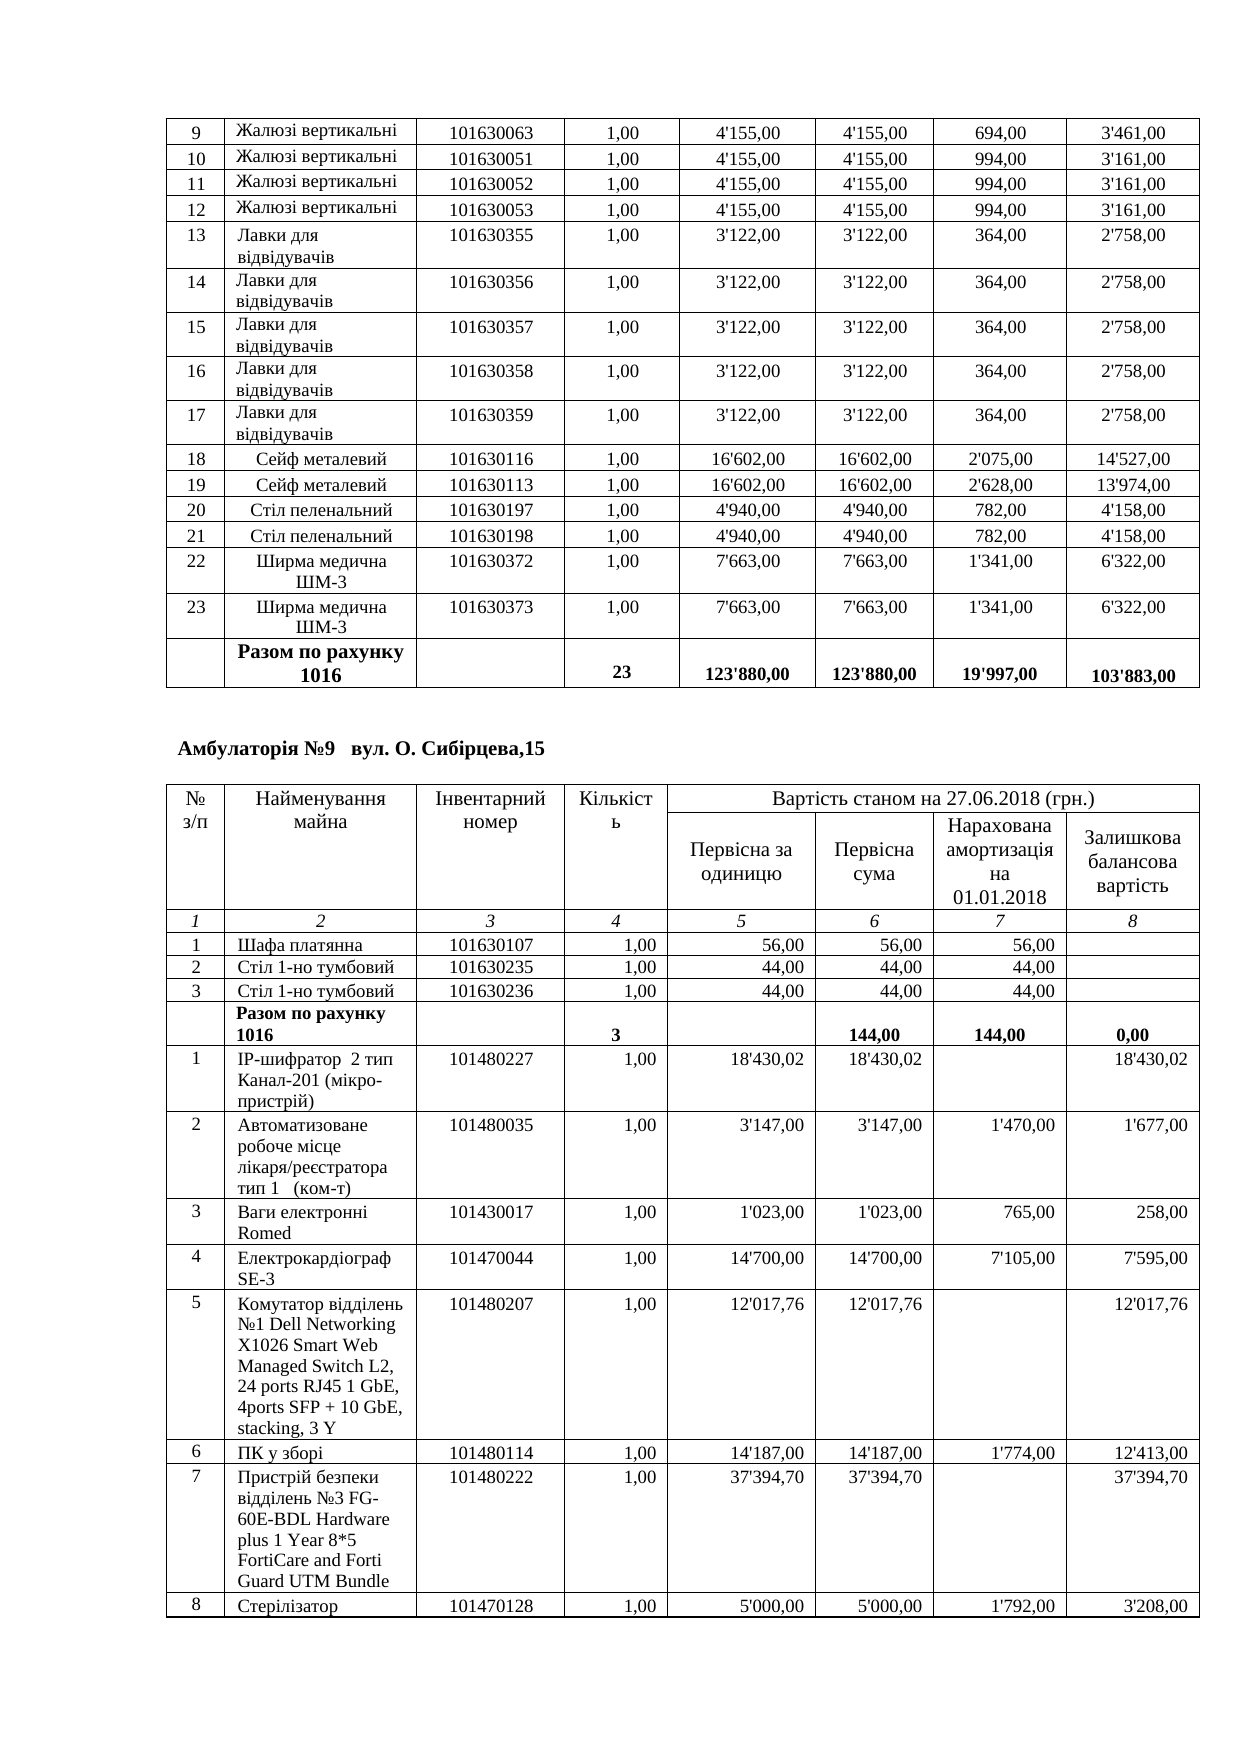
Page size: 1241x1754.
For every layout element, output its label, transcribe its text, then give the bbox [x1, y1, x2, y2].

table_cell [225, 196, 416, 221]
text Амбулаторія №9 вул. О. Сибірцева,15 [177, 736, 1152, 760]
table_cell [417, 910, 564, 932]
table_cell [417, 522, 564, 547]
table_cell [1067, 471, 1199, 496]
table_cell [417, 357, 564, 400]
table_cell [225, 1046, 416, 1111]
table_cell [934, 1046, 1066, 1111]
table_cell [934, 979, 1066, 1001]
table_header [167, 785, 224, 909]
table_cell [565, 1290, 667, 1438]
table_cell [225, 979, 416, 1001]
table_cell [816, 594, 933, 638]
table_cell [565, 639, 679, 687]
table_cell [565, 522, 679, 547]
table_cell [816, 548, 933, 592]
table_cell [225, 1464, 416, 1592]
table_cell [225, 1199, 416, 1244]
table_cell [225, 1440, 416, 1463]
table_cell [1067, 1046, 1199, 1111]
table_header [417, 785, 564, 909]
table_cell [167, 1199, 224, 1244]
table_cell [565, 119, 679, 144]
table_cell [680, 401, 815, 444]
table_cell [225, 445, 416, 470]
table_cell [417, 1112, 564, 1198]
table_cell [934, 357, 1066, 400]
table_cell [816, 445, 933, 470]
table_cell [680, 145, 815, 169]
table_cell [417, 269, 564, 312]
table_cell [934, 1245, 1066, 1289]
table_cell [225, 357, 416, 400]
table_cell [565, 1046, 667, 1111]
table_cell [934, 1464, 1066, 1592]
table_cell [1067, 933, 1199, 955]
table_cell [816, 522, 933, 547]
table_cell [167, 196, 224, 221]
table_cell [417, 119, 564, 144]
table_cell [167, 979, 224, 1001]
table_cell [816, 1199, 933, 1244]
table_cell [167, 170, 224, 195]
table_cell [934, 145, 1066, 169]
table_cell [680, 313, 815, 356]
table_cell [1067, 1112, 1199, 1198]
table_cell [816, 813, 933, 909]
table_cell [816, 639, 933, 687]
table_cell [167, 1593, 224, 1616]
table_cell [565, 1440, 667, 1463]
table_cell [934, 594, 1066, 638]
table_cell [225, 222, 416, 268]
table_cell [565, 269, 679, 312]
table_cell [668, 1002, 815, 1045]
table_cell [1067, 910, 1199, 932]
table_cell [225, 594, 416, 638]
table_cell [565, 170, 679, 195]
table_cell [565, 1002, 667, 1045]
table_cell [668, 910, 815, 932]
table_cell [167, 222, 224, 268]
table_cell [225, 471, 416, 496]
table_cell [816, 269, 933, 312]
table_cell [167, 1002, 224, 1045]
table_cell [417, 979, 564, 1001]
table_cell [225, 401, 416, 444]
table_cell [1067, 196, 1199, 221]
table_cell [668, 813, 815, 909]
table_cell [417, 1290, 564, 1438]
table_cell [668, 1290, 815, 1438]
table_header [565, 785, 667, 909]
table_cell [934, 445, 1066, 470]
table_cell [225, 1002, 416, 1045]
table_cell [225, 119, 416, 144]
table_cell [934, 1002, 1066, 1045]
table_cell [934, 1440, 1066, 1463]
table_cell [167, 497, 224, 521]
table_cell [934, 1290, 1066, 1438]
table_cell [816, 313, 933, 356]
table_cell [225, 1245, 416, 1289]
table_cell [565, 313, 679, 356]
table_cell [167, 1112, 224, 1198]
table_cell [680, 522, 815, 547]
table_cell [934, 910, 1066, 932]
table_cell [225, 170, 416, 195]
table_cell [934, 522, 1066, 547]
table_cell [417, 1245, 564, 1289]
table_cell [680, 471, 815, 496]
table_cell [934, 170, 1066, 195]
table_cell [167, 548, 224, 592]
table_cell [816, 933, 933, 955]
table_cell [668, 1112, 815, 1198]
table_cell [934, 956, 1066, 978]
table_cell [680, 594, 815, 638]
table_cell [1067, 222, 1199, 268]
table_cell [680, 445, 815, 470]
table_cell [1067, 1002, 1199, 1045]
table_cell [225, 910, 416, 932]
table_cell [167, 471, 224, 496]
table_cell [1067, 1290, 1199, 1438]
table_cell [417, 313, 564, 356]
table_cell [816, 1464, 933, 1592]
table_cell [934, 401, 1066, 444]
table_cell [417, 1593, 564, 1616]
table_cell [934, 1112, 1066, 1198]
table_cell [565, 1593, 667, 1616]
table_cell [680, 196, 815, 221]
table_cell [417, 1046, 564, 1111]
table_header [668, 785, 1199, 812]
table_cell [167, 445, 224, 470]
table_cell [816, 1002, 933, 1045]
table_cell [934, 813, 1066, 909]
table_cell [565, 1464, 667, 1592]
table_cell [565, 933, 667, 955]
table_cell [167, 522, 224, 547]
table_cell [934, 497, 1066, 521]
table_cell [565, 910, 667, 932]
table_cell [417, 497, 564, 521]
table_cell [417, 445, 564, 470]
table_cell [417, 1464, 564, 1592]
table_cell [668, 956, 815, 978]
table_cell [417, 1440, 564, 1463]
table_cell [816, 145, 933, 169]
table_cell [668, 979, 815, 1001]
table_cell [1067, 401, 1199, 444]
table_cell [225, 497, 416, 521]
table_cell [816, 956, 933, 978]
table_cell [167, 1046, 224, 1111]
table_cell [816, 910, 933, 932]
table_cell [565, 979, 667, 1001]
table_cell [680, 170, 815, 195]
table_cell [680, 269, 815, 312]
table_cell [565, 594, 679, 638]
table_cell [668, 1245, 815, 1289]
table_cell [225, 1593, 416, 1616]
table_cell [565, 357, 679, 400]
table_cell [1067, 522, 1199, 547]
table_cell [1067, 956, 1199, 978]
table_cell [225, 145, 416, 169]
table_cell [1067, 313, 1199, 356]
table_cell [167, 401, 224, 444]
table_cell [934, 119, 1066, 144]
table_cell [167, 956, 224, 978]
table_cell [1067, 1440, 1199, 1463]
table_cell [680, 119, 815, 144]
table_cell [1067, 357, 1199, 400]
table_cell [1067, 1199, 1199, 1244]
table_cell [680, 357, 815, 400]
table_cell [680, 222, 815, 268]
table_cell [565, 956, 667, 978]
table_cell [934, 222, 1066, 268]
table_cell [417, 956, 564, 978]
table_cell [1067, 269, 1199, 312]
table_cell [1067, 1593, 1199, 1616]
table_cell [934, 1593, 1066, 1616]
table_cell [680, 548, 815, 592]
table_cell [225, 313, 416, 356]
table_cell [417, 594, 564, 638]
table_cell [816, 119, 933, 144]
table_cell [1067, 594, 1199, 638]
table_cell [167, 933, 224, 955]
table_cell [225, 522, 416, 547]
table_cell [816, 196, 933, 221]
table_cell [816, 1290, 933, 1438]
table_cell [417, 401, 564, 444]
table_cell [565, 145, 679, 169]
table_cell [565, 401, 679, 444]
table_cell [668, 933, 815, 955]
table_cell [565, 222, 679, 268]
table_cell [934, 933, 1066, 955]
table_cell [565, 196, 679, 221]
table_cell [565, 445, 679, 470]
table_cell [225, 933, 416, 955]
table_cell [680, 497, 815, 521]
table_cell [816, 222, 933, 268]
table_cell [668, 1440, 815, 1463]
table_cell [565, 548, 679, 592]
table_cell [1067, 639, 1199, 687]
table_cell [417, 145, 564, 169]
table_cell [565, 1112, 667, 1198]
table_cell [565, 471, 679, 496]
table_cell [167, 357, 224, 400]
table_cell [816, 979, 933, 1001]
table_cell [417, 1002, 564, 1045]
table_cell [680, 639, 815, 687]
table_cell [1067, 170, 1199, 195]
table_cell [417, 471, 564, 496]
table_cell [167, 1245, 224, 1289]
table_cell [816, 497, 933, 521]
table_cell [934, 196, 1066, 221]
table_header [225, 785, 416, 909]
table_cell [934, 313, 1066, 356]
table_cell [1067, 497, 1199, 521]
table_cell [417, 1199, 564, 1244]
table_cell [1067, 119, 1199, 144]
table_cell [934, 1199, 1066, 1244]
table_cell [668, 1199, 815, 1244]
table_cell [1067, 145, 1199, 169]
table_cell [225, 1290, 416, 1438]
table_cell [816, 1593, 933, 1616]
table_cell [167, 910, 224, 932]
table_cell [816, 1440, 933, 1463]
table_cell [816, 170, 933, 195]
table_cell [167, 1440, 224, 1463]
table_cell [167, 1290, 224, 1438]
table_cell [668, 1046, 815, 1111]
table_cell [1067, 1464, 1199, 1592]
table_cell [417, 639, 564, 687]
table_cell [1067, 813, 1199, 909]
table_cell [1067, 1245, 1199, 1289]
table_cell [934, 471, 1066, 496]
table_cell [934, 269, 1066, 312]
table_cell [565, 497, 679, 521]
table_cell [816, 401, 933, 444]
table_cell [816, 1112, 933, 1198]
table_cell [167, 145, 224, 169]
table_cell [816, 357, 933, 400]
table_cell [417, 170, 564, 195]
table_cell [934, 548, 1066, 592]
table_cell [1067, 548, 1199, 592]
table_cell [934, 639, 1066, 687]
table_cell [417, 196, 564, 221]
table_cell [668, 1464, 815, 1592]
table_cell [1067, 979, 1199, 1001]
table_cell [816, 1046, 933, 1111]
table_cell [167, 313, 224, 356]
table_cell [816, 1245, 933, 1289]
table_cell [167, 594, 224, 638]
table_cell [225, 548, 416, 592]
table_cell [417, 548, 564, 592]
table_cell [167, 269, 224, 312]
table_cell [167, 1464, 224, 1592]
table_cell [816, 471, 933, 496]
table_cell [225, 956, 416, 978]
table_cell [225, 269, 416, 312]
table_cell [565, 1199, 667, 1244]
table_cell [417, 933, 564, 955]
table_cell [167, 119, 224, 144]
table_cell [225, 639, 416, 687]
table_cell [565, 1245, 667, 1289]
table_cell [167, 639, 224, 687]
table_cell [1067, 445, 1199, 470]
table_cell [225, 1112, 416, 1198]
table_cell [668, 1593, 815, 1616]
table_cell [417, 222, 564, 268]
